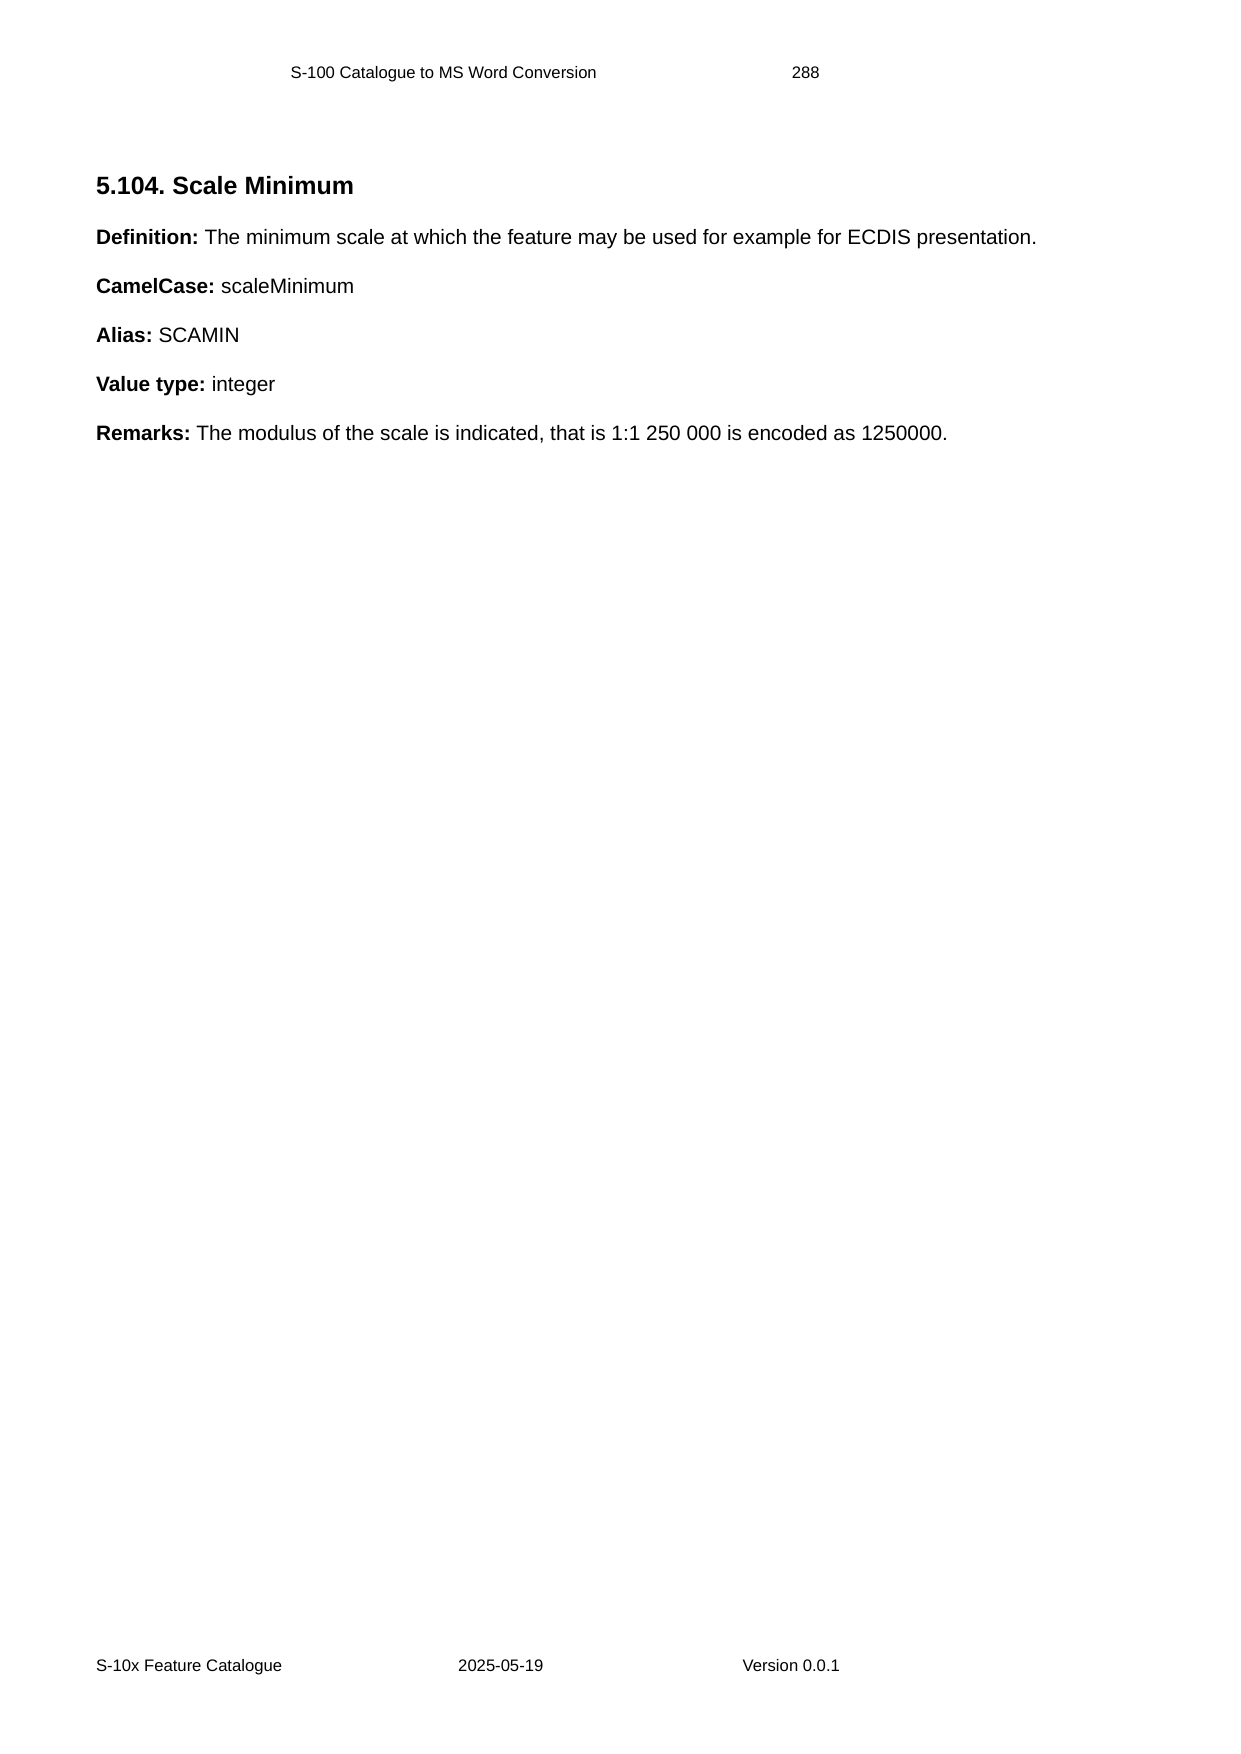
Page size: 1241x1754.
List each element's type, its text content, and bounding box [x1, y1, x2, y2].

text Alias: SCAMIN [96, 322, 1144, 346]
text Value type: integer [96, 371, 1144, 395]
text Definition: The minimum scale at which the feature may be used for example for ECDIS presentation. [96, 224, 1144, 248]
text CamelCase: scaleMinimum [96, 273, 1144, 297]
text 5.104. Scale Minimum [96, 171, 1144, 199]
text Remarks: The modulus of the scale is indicated, that is 1:1 250 000 is encoded as 1250000. [96, 420, 1144, 444]
